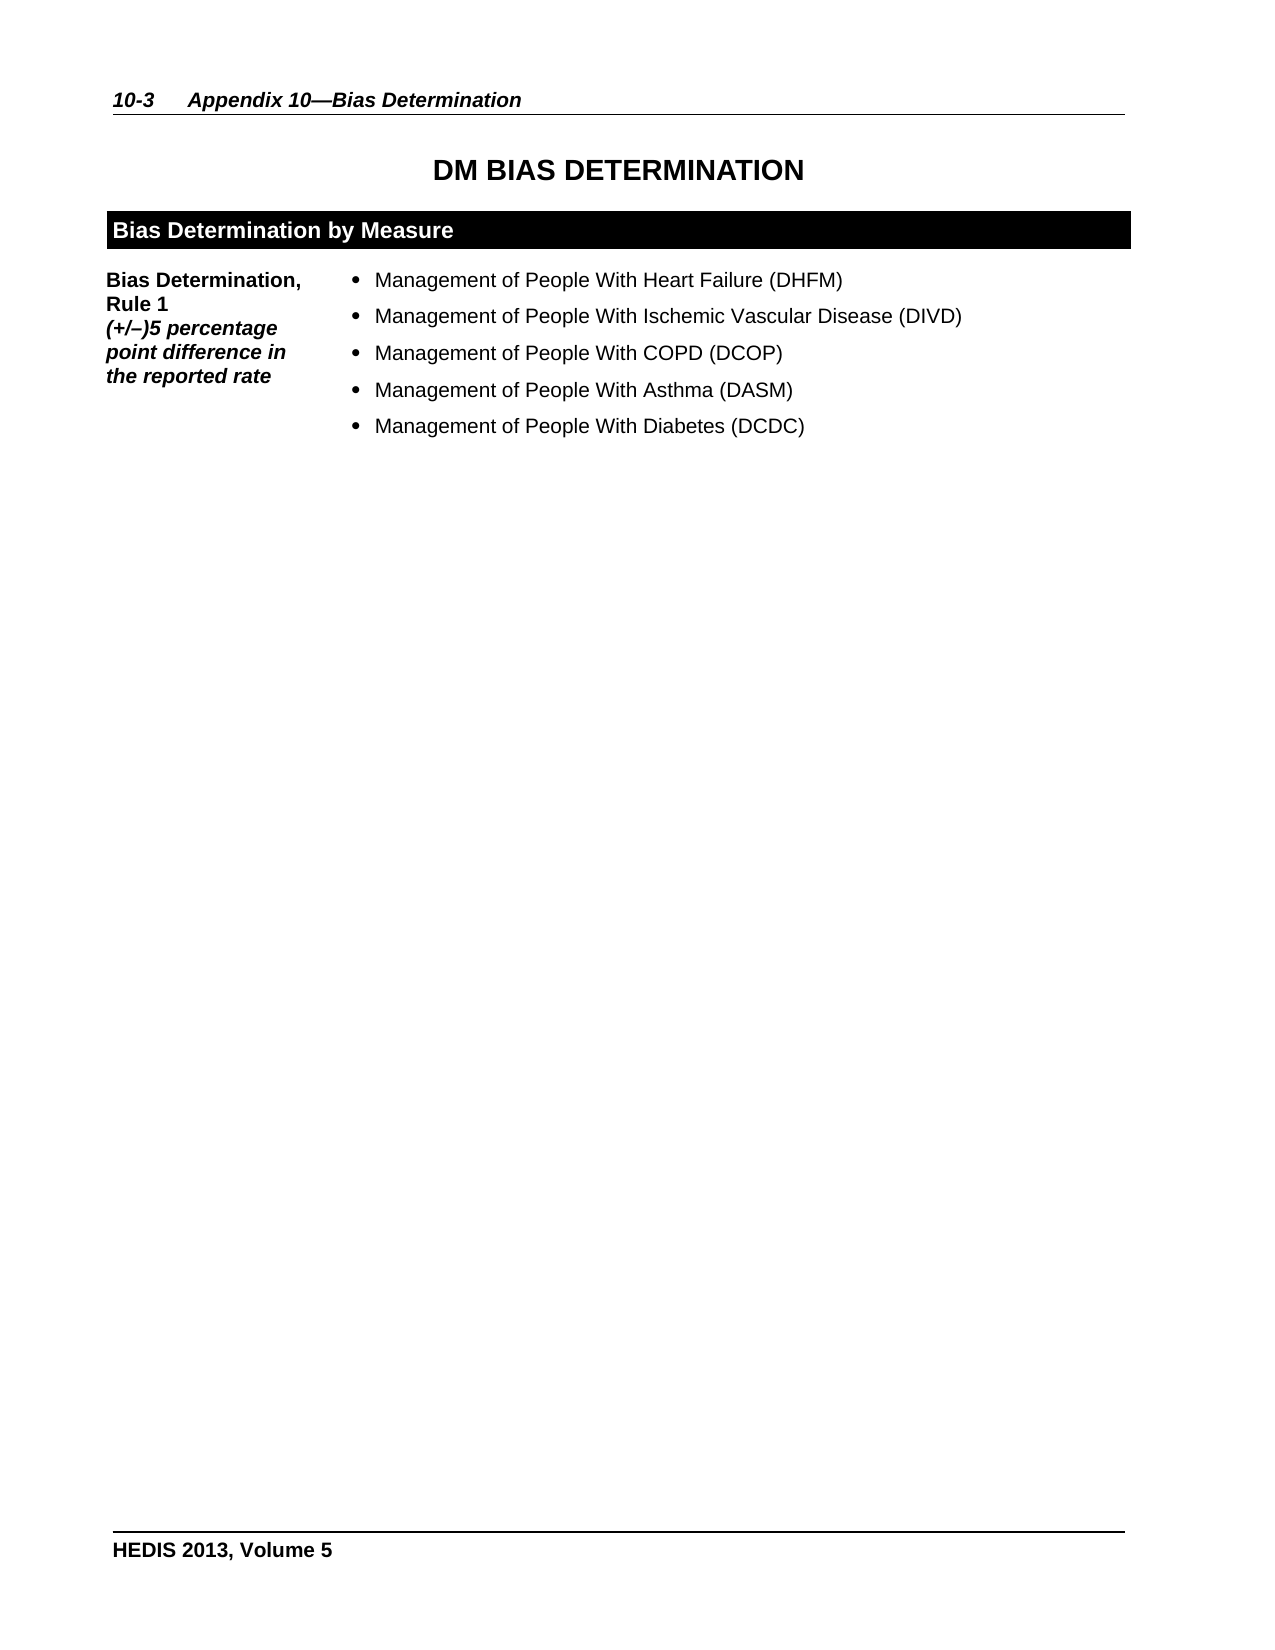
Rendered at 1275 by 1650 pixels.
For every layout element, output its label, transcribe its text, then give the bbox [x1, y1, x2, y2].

text DM BIAS DETERMINATION [112, 153, 1125, 186]
text Bias Determination by Measure [108, 213, 1129, 247]
table_header Bias Determination, Rule 1 (+/–)5 percentage point difference in the reported rate [94, 249, 340, 438]
table_header Management of People With Heart Failure (DHFM) Management of People With Ischemic Vascular Disease (DIVD) Management of People With COPD (DCOP) Management of People With Asthma (DASM) Management of People With Diabetes (DCDC) [340, 249, 1125, 438]
